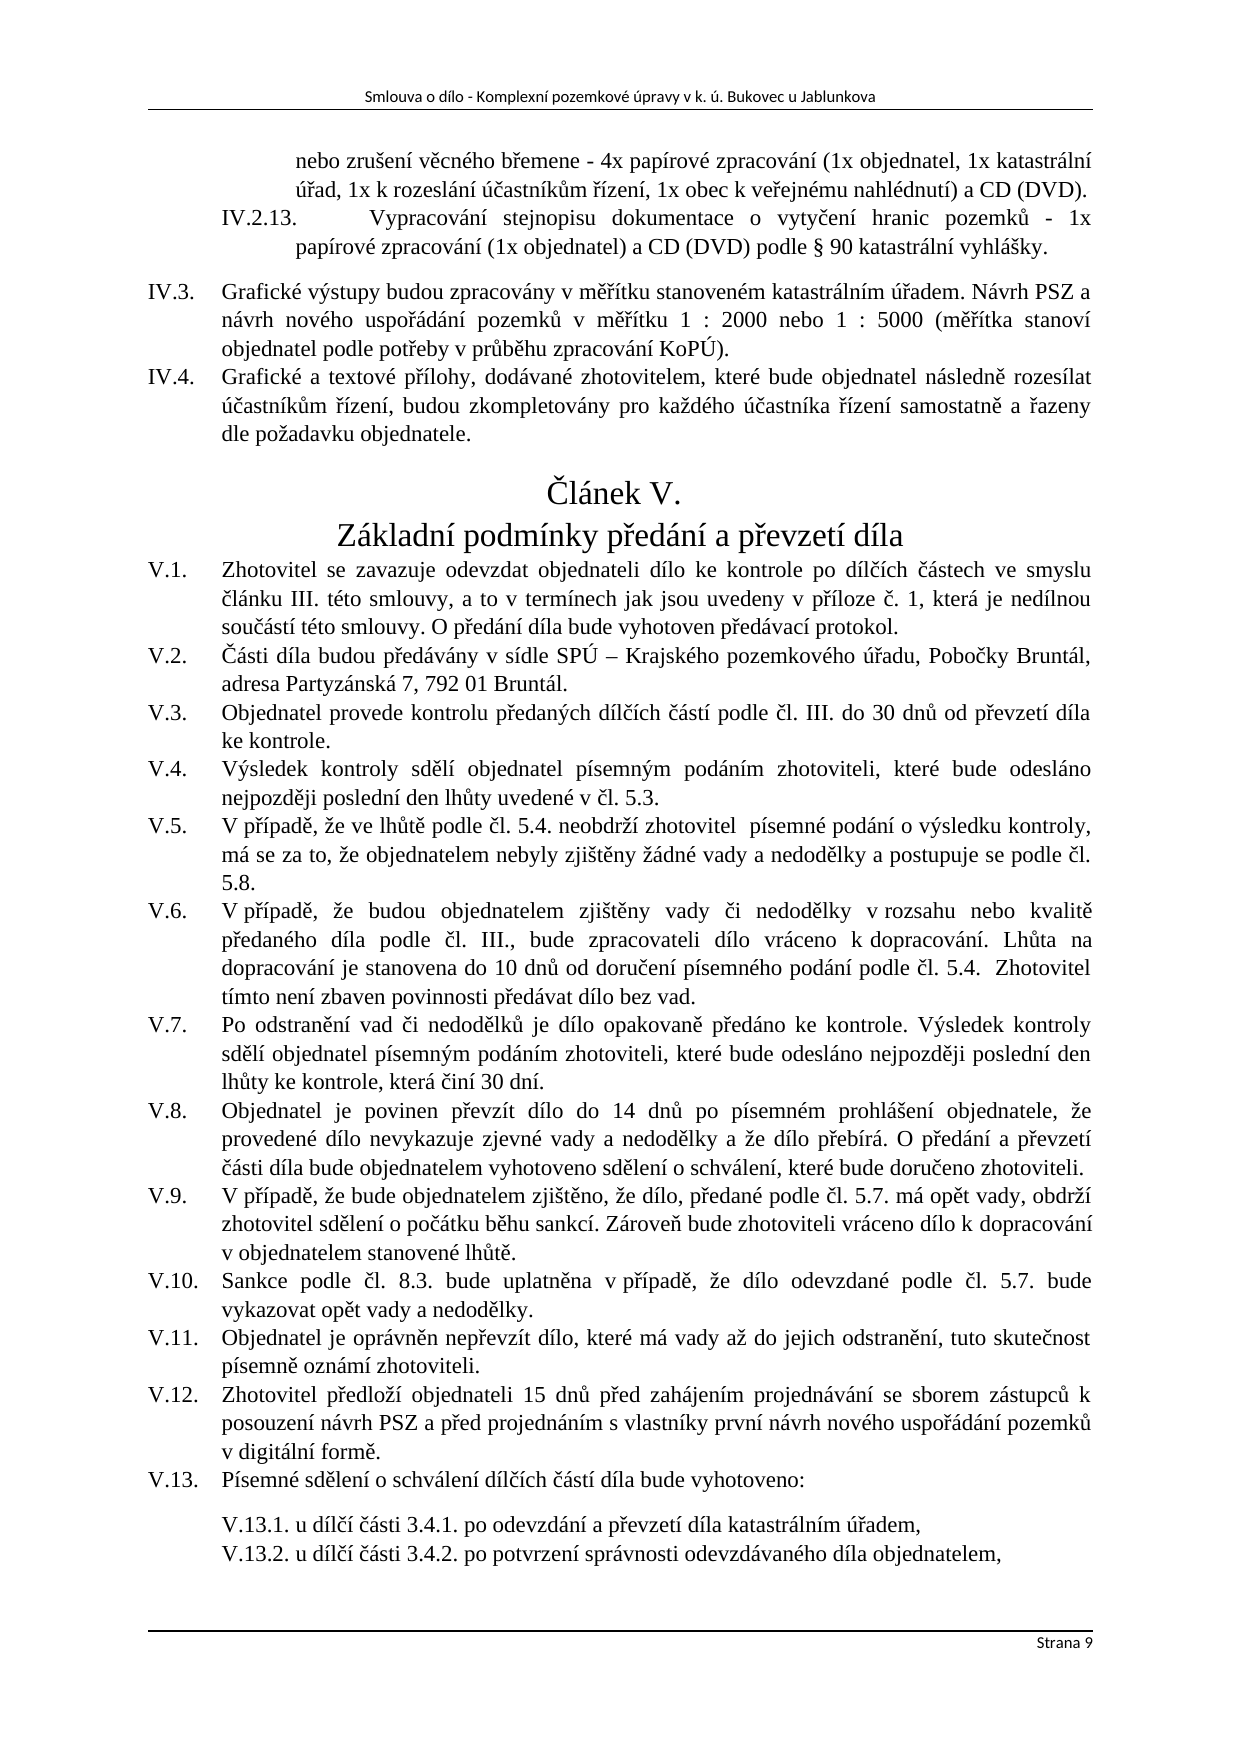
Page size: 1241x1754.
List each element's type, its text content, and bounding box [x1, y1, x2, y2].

list V případě, že bude objednatelem zjištěno, že dílo, předané podle čl. 5.7. má opět vady, obdrží zhotovitel sdělení o počátku běhu sankcí. Zároveň bude zhotoviteli vráceno dílo k dopracování v objednatelem stanovené lhůtě. [148, 1182, 1093, 1265]
list Zhotovitel se zavazuje odevzdat objednateli dílo ke kontrole po dílčích částech ve smyslu článku III. této smlouvy, a to v termínech jak jsou uvedeny v příloze č. 1, která je nedílnou součástí této smlouvy. O předání díla bude vyhotoven předávací protokol. [148, 556, 1093, 639]
subtitle Základní podmínky předání a převzetí díla [148, 474, 1093, 553]
list Objednatel provede kontrolu předaných dílčích částí podle čl. III. do 30 dnů od převzetí díla ke kontrole. [148, 698, 1093, 753]
list Po odstranění vad či nedodělků je dílo opakovaně předáno ke kontrole. Výsledek kontroly sdělí objednatel písemným podáním zhotoviteli, které bude odesláno nejpozději poslední den lhůty ke kontrole, která činí 30 dní. [148, 1011, 1093, 1094]
list V případě, že ve lhůtě podle čl. 5.4. neobdrží zhotovitel písemné podání o výsledku kontroly, má se za to, že objednatelem nebyly zjištěny žádné vady a nedodělky a postupuje se podle čl. 5.8. [148, 812, 1093, 896]
list Zhotovitel předloží objednateli 15 dnů před zahájením projednávání se sborem zástupců k posouzení návrh PSZ a před projednáním s vlastníky první návrh nového uspořádání pozemků v digitální formě. [148, 1381, 1093, 1464]
list Písemné sdělení o schválení dílčích částí díla bude vyhotoveno: [148, 1466, 1093, 1493]
list Objednatel je povinen převzít dílo do 14 dnů po písemném prohlášení objednatele, že provedené dílo nevykazuje zjevné vady a nedodělky a že dílo přebírá. O předání a převzetí části díla bude objednatelem vyhotoveno sdělení o schválení, které bude doručeno zhotoviteli. [148, 1097, 1093, 1180]
list Objednatel je oprávněn nepřevzít dílo, které má vady až do jejich odstranění, tuto skutečnost písemně oznámí zhotoviteli. [148, 1324, 1093, 1379]
list Části díla budou předávány v sídle SPÚ – Krajského pozemkového úřadu, Pobočky Bruntál, adresa Partyzánská 7, 792 01 Bruntál. [148, 642, 1093, 696]
list Grafické a textové přílohy, dodávané zhotovitelem, které bude objednatel následně rozesílat účastníkům řízení, budou zkompletovány pro každého účastníka řízení samostatně a řazeny dle požadavku objednatele. [148, 363, 1093, 447]
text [221, 148, 1093, 202]
text u dílčí části 3.4.2. po potvrzení správnosti odevzdávaného díla objednatelem, [221, 1540, 1093, 1566]
list Sankce podle čl. 8.3. bude uplatněna v případě, že dílo odevzdané podle čl. 5.7. bude vykazovat opět vady a nedodělky. [148, 1267, 1093, 1322]
list V případě, že budou objednatelem zjištěny vady či nedodělky v rozsahu nebo kvalitě předaného díla podle čl. III., bude zpracovateli dílo vráceno k dopracování. Lhůta na dopracování je stanovena do 10 dnů od doručení písemného podání podle čl. 5.4. Zhotovitel tímto není zbaven povinnosti předávat dílo bez vad. [148, 898, 1093, 1009]
text Vypracování stejnopisu dokumentace o vytyčení hranic pozemků - 1x papírové zpracování (1x objednatel) a CD (DVD) podle § 90 katastrální vyhlášky. [221, 204, 1093, 259]
text u dílčí části 3.4.1. po odevzdání a převzetí díla katastrálním úřadem, [221, 1511, 1093, 1538]
list Grafické výstupy budou zpracovány v měřítku stanoveném katastrálním úřadem. Návrh PSZ a návrh nového uspořádání pozemků v měřítku 1 : 2000 nebo 1 : 5000 (měřítka stanoví objednatel podle potřeby v průběhu zpracování KoPÚ). [148, 278, 1093, 361]
list Výsledek kontroly sdělí objednatel písemným podáním zhotoviteli, které bude odesláno nejpozději poslední den lhůty uvedené v čl. 5.3. [148, 755, 1093, 810]
